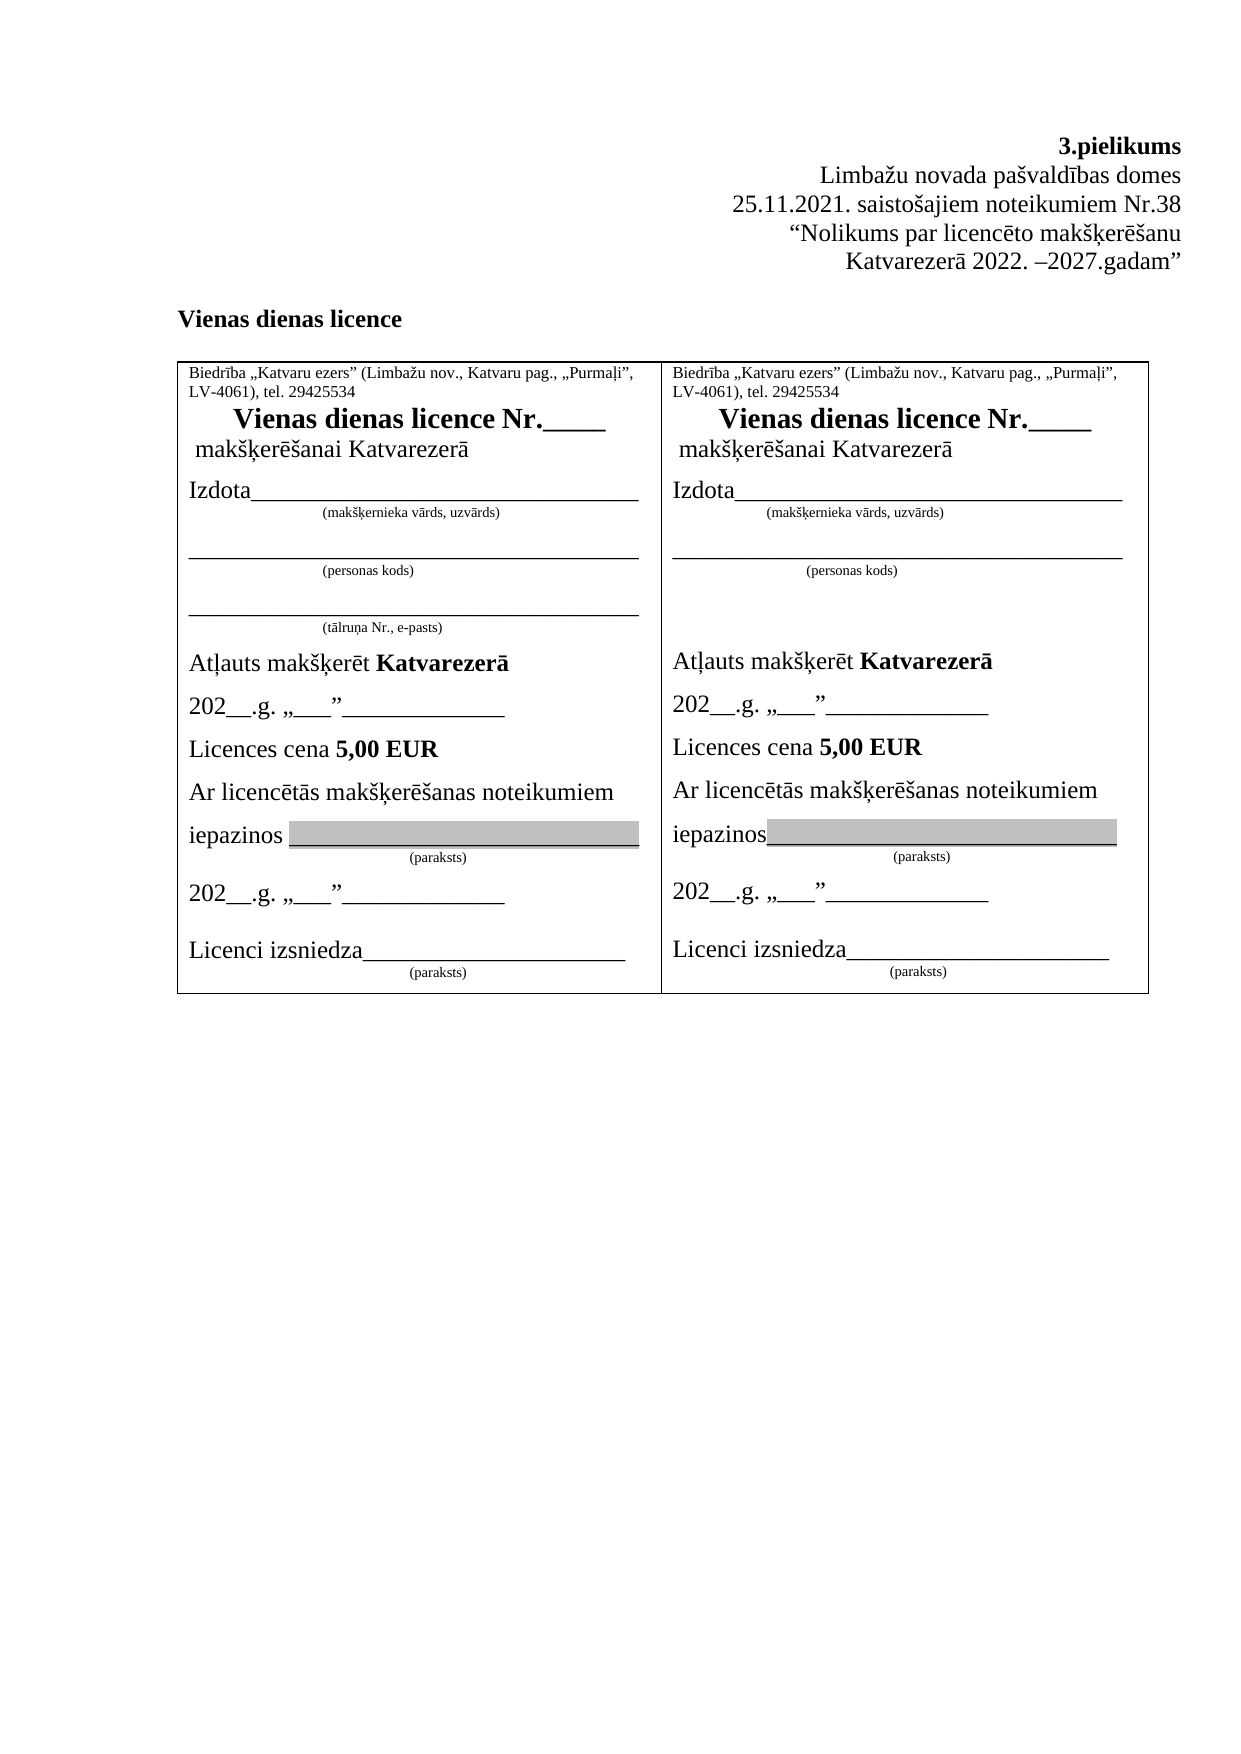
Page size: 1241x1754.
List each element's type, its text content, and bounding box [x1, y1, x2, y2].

table_header Biedrība „Katvaru ezers” (Limbažu nov., Katvaru pag., „Purmaļi”, LV-4061), tel. 29425534 Vienas dienas licence Nr._____ makšķerēšanai Katvarezerā Izdota_______________________________ (makšķernieka vārds, uzvārds) ____________________________________ (personas kods) ____________________________________ (tālruņa Nr., e-pasts) Atļauts makšķerēt Katvarezerā 202__.g. „___”_____________ Licences cena 5,00 EUR Ar licencētās makšķerēšanas noteikumiem iepazinos ____________________________ (paraksts) 202__.g. „___”_____________ Licenci izsniedza_____________________ (paraksts) [178, 363, 661, 993]
text Limbažu novada pašvaldības domes [177, 160, 1181, 189]
text 25.11.2021. saistošajiem noteikumiem Nr.38 [177, 189, 1181, 218]
text Vienas dienas licence [177, 304, 1181, 333]
text Katvarezerā 2022. –2027.gadam” [177, 246, 1181, 275]
text 3.pielikums [177, 131, 1181, 160]
table_header Biedrība „Katvaru ezers” (Limbažu nov., Katvaru pag., „Purmaļi”, LV-4061), tel. 29425534 Vienas dienas licence Nr._____ makšķerēšanai Katvarezerā Izdota_______________________________ (makšķernieka vārds, uzvārds) ____________________________________ (personas kods) Atļauts makšķerēt Katvarezerā 202__.g. „___”_____________ Licences cena 5,00 EUR Ar licencētās makšķerēšanas noteikumiem iepazinos____________________________ (paraksts) 202__.g. „___”_____________ Licenci izsniedza_____________________ (paraksts) [662, 363, 1148, 993]
text “Nolikums par licencēto makšķerēšanu [177, 218, 1181, 246]
